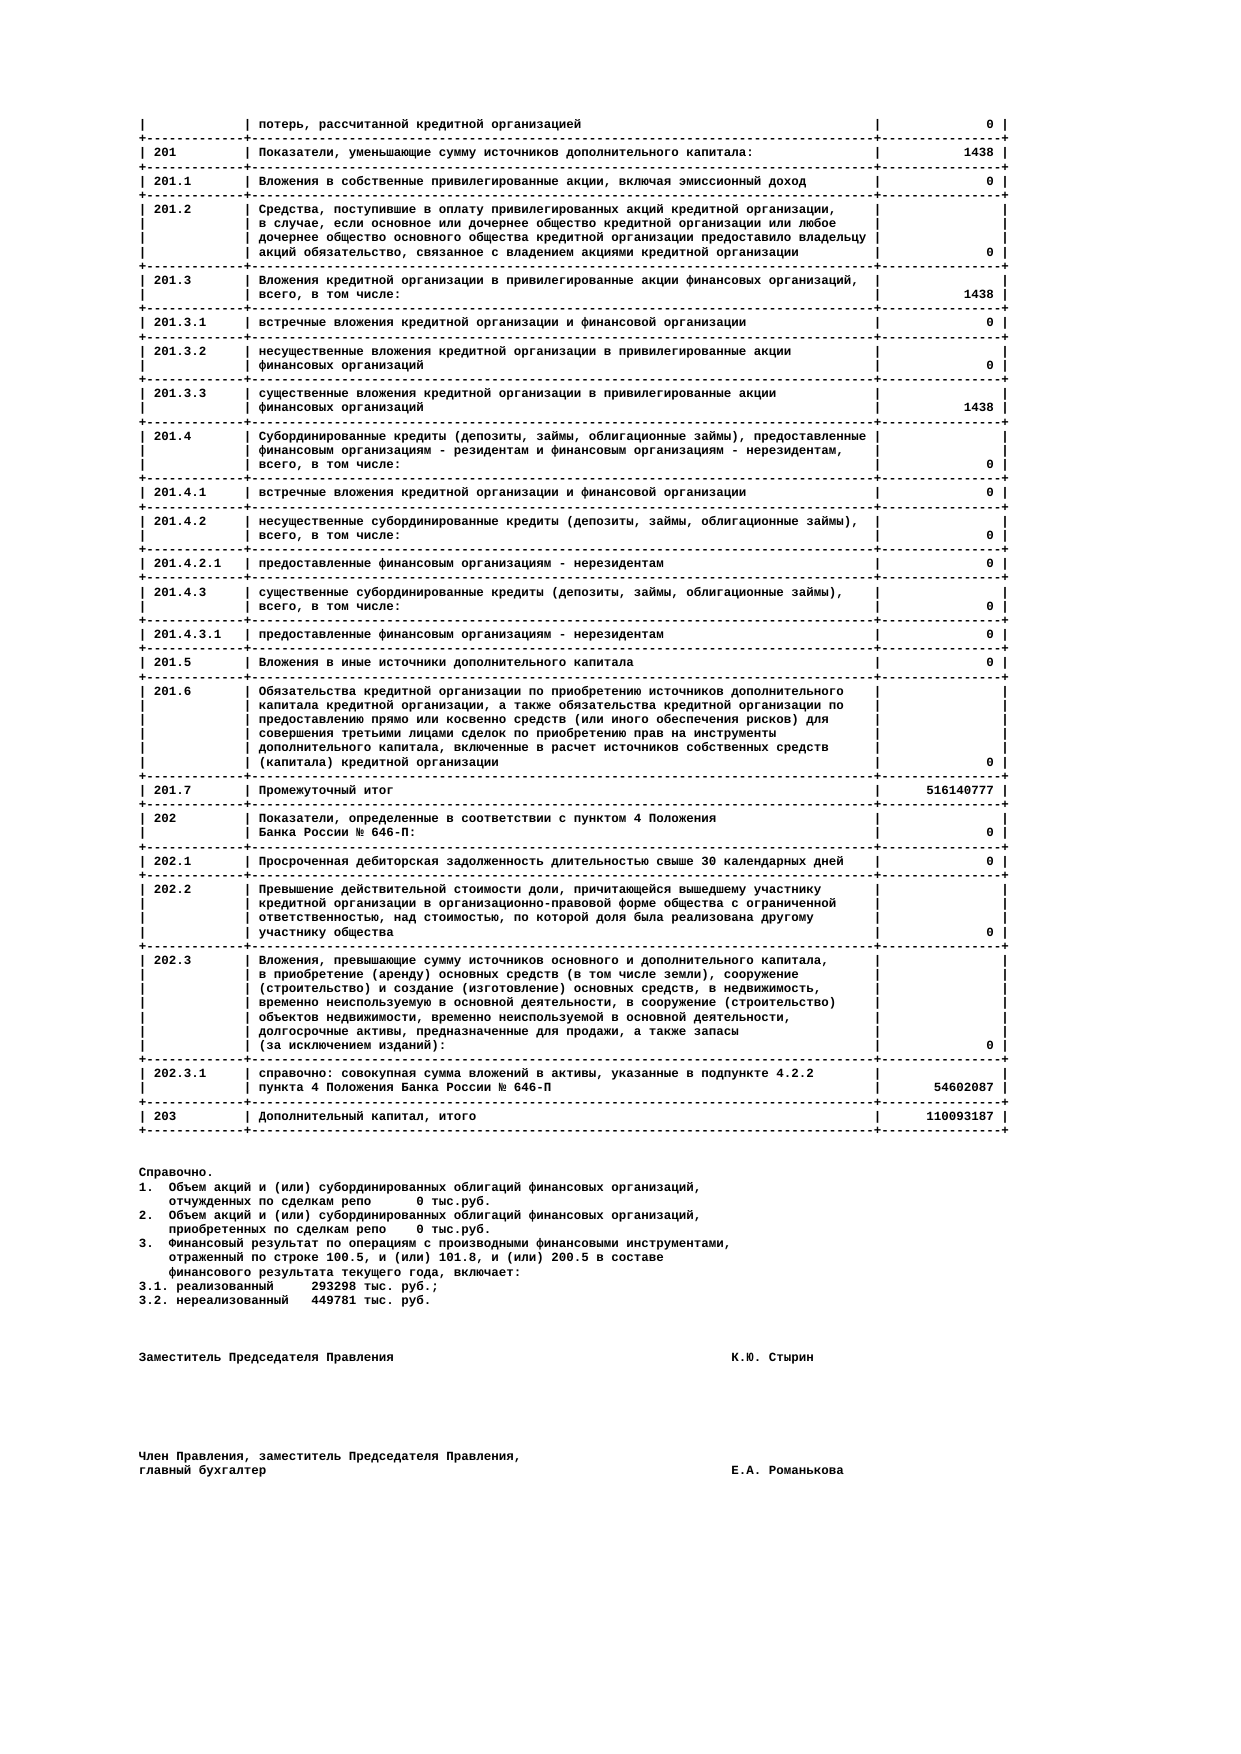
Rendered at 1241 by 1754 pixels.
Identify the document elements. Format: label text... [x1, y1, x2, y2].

text | | временно неиспользуемую в основной деятельности, в сооружение (строительство) | | [139, 996, 1101, 1011]
text +-------------+-----------------------------------------------------------------------------------+----------------+ [139, 1096, 1101, 1110]
text +-------------+-----------------------------------------------------------------------------------+----------------+ [139, 614, 1101, 628]
text +-------------+-----------------------------------------------------------------------------------+----------------+ [139, 161, 1101, 175]
text | | совершения третьими лицами сделок по приобретению прав на инструменты | | [139, 727, 1101, 741]
text +-------------+-----------------------------------------------------------------------------------+----------------+ [139, 373, 1101, 387]
text | 201.7 | Промежуточный итог | 516140777 | [139, 784, 1101, 798]
text | 201.3.3 | существенные вложения кредитной организации в привилегированные акции | | [139, 387, 1101, 401]
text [139, 132, 1101, 146]
text | | ответственностью, над стоимостью, по которой доля была реализована другому | | [139, 911, 1101, 926]
text +-------------+-----------------------------------------------------------------------------------+----------------+ [139, 331, 1101, 345]
text +-------------+-----------------------------------------------------------------------------------+----------------+ [139, 642, 1101, 656]
text | 201.4.2 | несущественные субординированные кредиты (депозиты, займы, облигационные займы), | | [139, 515, 1101, 529]
text | | финансовым организациям - резидентам и финансовым организациям - нерезидентам, | | [139, 444, 1101, 458]
text Член Правления, заместитель Председателя Правления, [139, 1450, 1101, 1464]
text 1. Объем акций и (или) субординированных облигаций финансовых организаций, [139, 1181, 1101, 1195]
text +-------------+-----------------------------------------------------------------------------------+----------------+ [139, 841, 1101, 855]
text | 203 | Дополнительный капитал, итого | 110093187 | [139, 1110, 1101, 1124]
text | | дочернее общество основного общества кредитной организации предоставило владельцу | | [139, 231, 1101, 246]
text 3.1. реализованный 293298 тыс. руб.; [139, 1280, 1101, 1294]
text | 201.4.1 | встречные вложения кредитной организации и финансовой организации | 0 | [139, 486, 1101, 501]
text +-------------+-----------------------------------------------------------------------------------+----------------+ [139, 571, 1101, 586]
text | | пункта 4 Положения Банка России № 646-П | 54602087 | [139, 1081, 1101, 1096]
text +-------------+-----------------------------------------------------------------------------------+----------------+ [139, 260, 1101, 274]
text отчужденных по сделкам репо 0 тыс.руб. [139, 1195, 1101, 1209]
text | | в случае, если основное или дочернее общество кредитной организации или любое | | [139, 217, 1101, 231]
text | | (строительство) и создание (изготовление) основных средств, в недвижимость, | | [139, 982, 1101, 996]
text | 201.3 | Вложения кредитной организации в привилегированные акции финансовых организаций, | | [139, 274, 1101, 288]
text 3.2. нереализованный 449781 тыс. руб. [139, 1294, 1101, 1308]
text | 201.4.3 | существенные субординированные кредиты (депозиты, займы, облигационные займы), | | [139, 586, 1101, 600]
text | | финансовых организаций | 0 | [139, 359, 1101, 373]
text +-------------+-----------------------------------------------------------------------------------+----------------+ [139, 189, 1101, 203]
text | 201.3.2 | несущественные вложения кредитной организации в привилегированные акции | | [139, 345, 1101, 359]
text | | объектов недвижимости, временно неиспользуемой в основной деятельности, | | [139, 1011, 1101, 1025]
text | | предоставлению прямо или косвенно средств (или иного обеспечения рисков) для | | [139, 713, 1101, 727]
text | | (за исключением изданий): | 0 | [139, 1039, 1101, 1053]
text 3. Финансовый результат по операциям с производными финансовыми инструментами, [139, 1237, 1101, 1251]
text Справочно. [139, 1166, 1101, 1181]
text | | кредитной организации в организационно-правовой форме общества с ограниченной | | [139, 897, 1101, 911]
text | | дополнительного капитала, включенные в расчет источников собственных средств | | [139, 741, 1101, 756]
text +-------------+-----------------------------------------------------------------------------------+----------------+ [139, 1124, 1101, 1138]
text | 201.6 | Обязательства кредитной организации по приобретению источников дополнительного | | [139, 685, 1101, 699]
text 2. Объем акций и (или) субординированных облигаций финансовых организаций, [139, 1209, 1101, 1223]
text | | в приобретение (аренду) основных средств (в том числе земли), сооружение | | [139, 968, 1101, 982]
text | 201.3.1 | встречные вложения кредитной организации и финансовой организации | 0 | [139, 316, 1101, 331]
text +-------------+-----------------------------------------------------------------------------------+----------------+ [139, 1053, 1101, 1067]
text | 201.1 | Вложения в собственные привилегированные акции, включая эмиссионный доход | 0 | [139, 175, 1101, 189]
text | | участнику общества | 0 | [139, 926, 1101, 940]
text | 201 | Показатели, уменьшающие сумму источников дополнительного капитала: | 1438 | [139, 146, 1101, 161]
text | 201.2 | Средства, поступившие в оплату привилегированных акций кредитной организации, | | [139, 203, 1101, 217]
text | | акций обязательство, связанное с владением акциями кредитной организации | 0 | [139, 246, 1101, 260]
text +-------------+-----------------------------------------------------------------------------------+----------------+ [139, 501, 1101, 515]
text | | потерь, рассчитанной кредитной организацией | 0 | [139, 118, 1101, 132]
text +-------------+-----------------------------------------------------------------------------------+----------------+ [139, 472, 1101, 486]
text | 202.1 | Просроченная дебиторская задолженность длительностью свыше 30 календарных дней | 0 | [139, 855, 1101, 869]
text Заместитель Председателя Правления К.Ю. Стырин [139, 1351, 1101, 1365]
text главный бухгалтер Е.А. Романькова [139, 1464, 1101, 1478]
text +-------------+-----------------------------------------------------------------------------------+----------------+ [139, 869, 1101, 883]
text | | (капитала) кредитной организации | 0 | [139, 756, 1101, 770]
text +-------------+-----------------------------------------------------------------------------------+----------------+ [139, 770, 1101, 784]
text +-------------+-----------------------------------------------------------------------------------+----------------+ [139, 543, 1101, 557]
text | | финансовых организаций | 1438 | [139, 401, 1101, 416]
text | | всего, в том числе: | 0 | [139, 600, 1101, 614]
text отраженный по строке 100.5, и (или) 101.8, и (или) 200.5 в составе [139, 1251, 1101, 1266]
text | 202 | Показатели, определенные в соответствии с пунктом 4 Положения | | [139, 812, 1101, 826]
text +-------------+-----------------------------------------------------------------------------------+----------------+ [139, 940, 1101, 954]
text +-------------+-----------------------------------------------------------------------------------+----------------+ [139, 798, 1101, 812]
text приобретенных по сделкам репо 0 тыс.руб. [139, 1223, 1101, 1237]
text +-------------+-----------------------------------------------------------------------------------+----------------+ [139, 671, 1101, 685]
text +-------------+-----------------------------------------------------------------------------------+----------------+ [139, 416, 1101, 430]
text | | капитала кредитной организации, а также обязательства кредитной организации по | | [139, 699, 1101, 713]
text финансового результата текущего года, включает: [139, 1266, 1101, 1280]
text | | всего, в том числе: | 1438 | [139, 288, 1101, 302]
text +-------------+-----------------------------------------------------------------------------------+----------------+ [139, 302, 1101, 316]
text | 202.3 | Вложения, превышающие сумму источников основного и дополнительного капитала, | | [139, 954, 1101, 968]
text | | Банка России № 646-П: | 0 | [139, 826, 1101, 841]
text | 202.3.1 | справочно: совокупная сумма вложений в активы, указанные в подпункте 4.2.2 | | [139, 1067, 1101, 1081]
text | | всего, в том числе: | 0 | [139, 458, 1101, 472]
text | | всего, в том числе: | 0 | [139, 529, 1101, 543]
text | 201.5 | Вложения в иные источники дополнительного капитала | 0 | [139, 656, 1101, 671]
text | 202.2 | Превышение действительной стоимости доли, причитающейся вышедшему участнику | | [139, 883, 1101, 897]
text | | долгосрочные активы, предназначенные для продажи, а также запасы | | [139, 1025, 1101, 1039]
text | 201.4.3.1 | предоставленные финансовым организациям - нерезидентам | 0 | [139, 628, 1101, 642]
text | 201.4 | Субординированные кредиты (депозиты, займы, облигационные займы), предоставленные | | [139, 430, 1101, 444]
text | 201.4.2.1 | предоставленные финансовым организациям - нерезидентам | 0 | [139, 557, 1101, 571]
